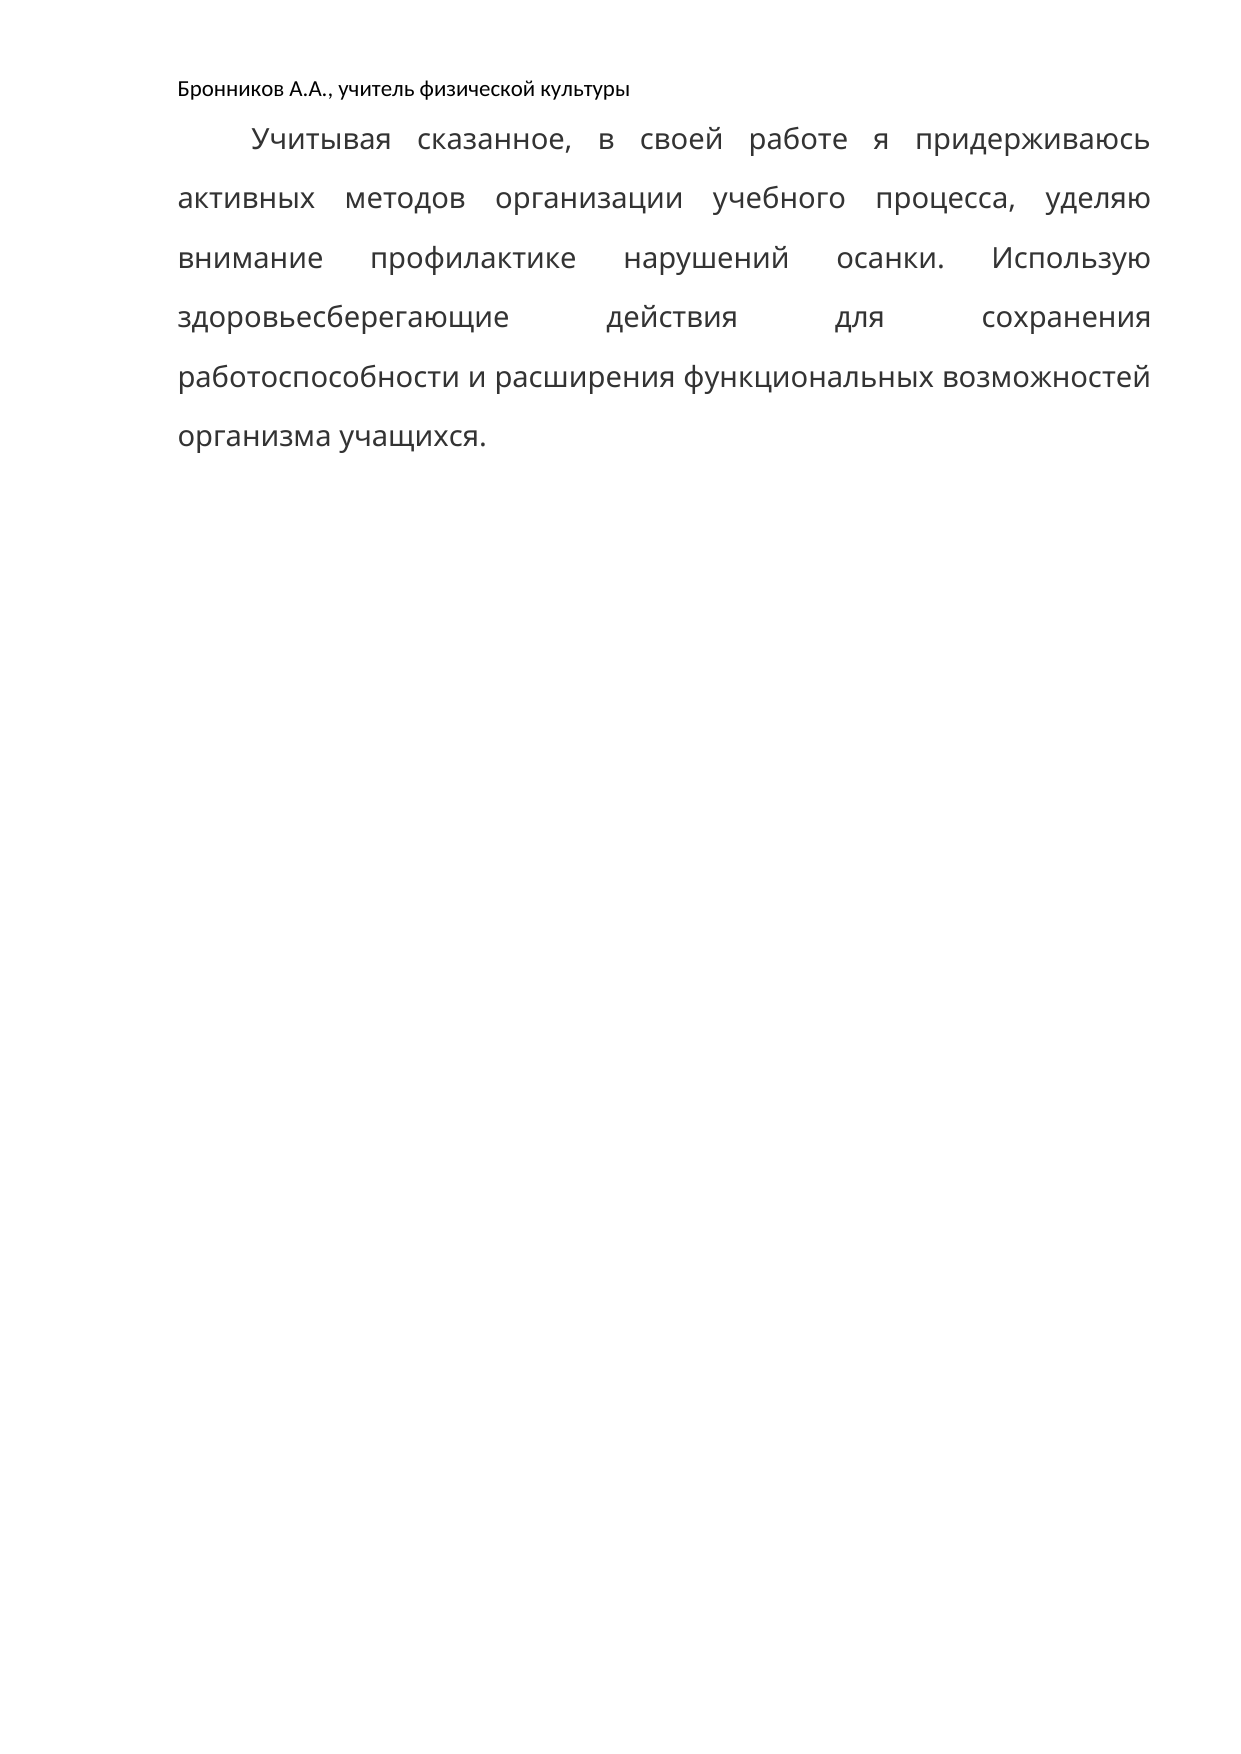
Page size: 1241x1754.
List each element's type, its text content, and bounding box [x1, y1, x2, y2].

text Учитывая сказанное, в своей работе я придерживаюсь активных методов организации учебного процесса, уделяю внимание профилактике нарушений осанки. Использую здоровьесберегающие действия для сохранения работоспособности и расширения функциональных возможностей организма учащихся. [177, 118, 1152, 455]
